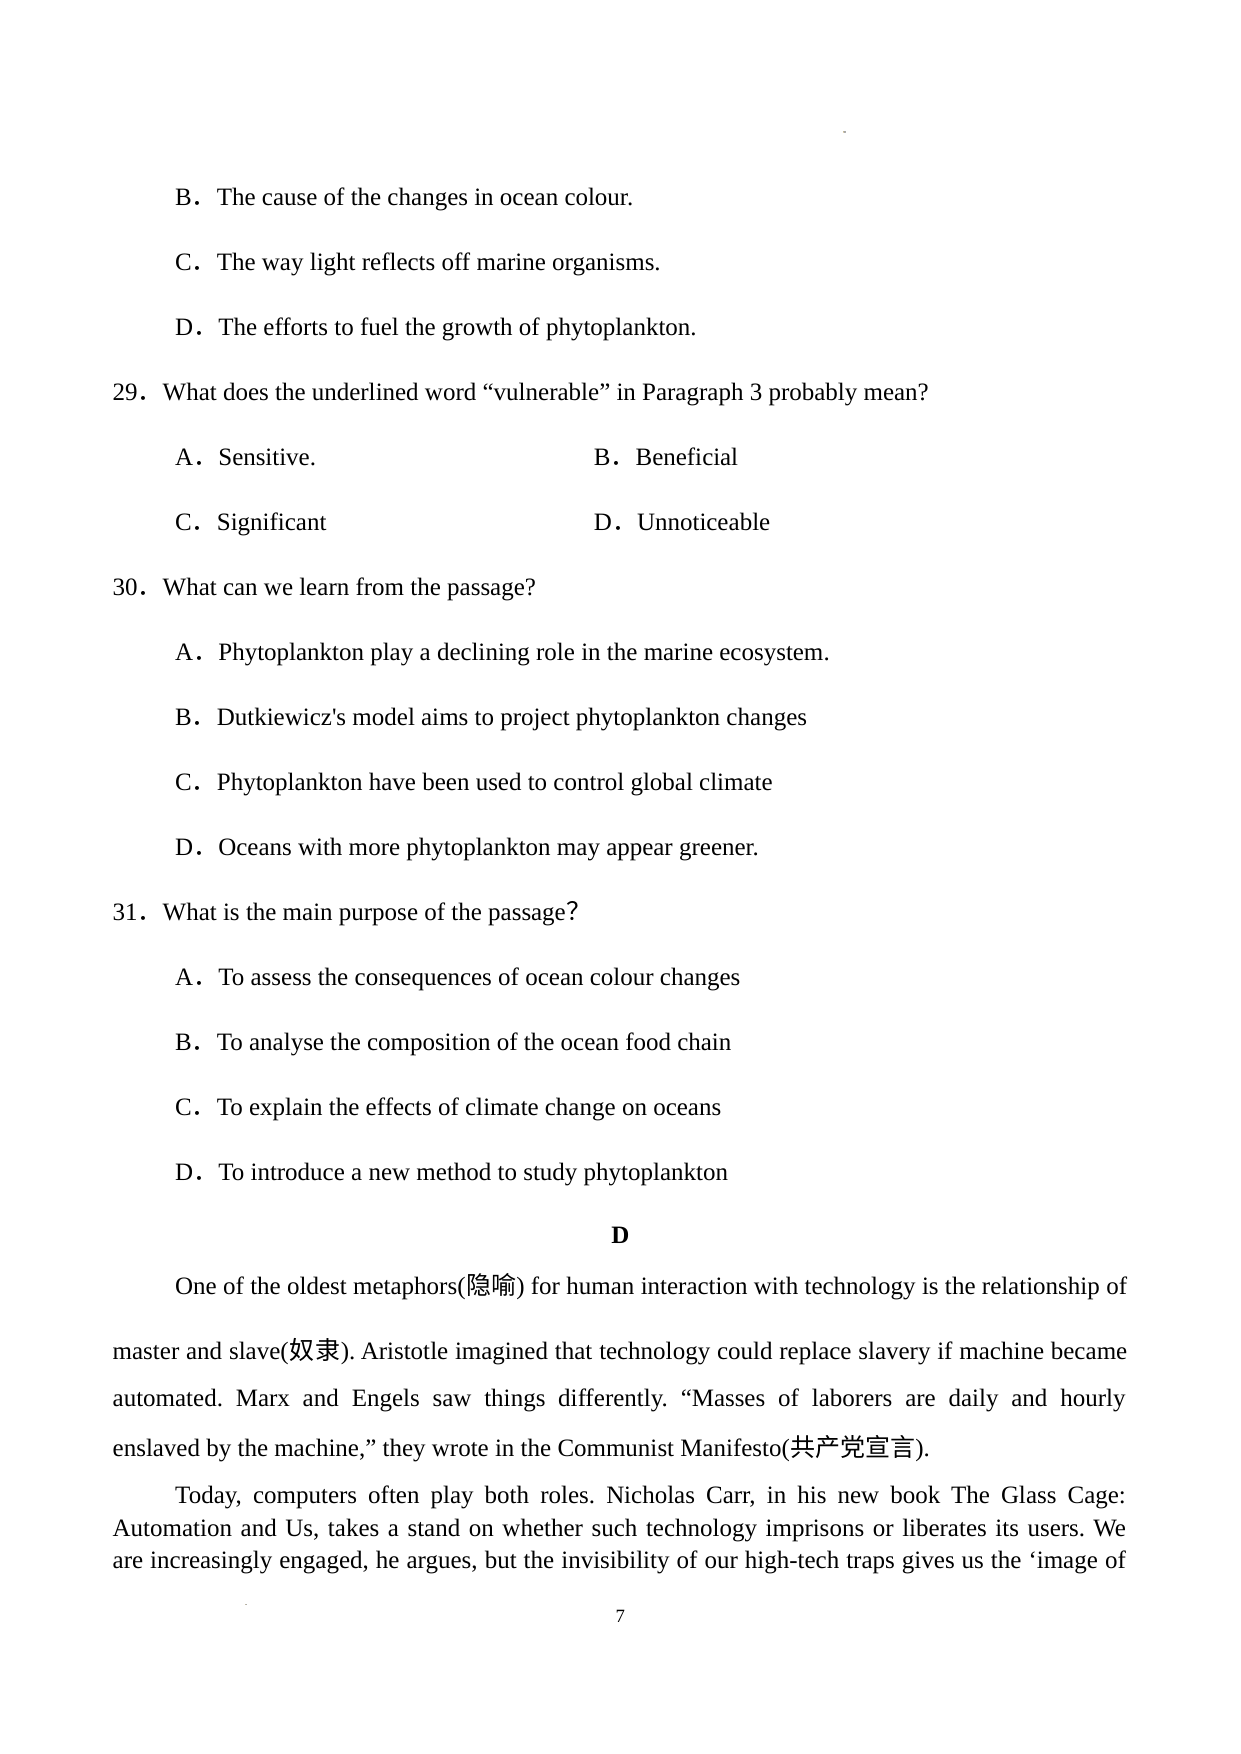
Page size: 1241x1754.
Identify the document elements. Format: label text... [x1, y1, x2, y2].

text C．Phytoplankton have been used to control global climate [112, 747, 1128, 812]
text C．Significant D．Unnoticeable [112, 487, 1128, 552]
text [112, 1478, 1128, 1576]
text B．The cause of the changes in ocean colour. [112, 162, 1128, 227]
text D．Oceans with more phytoplankton may appear greener. [112, 812, 1128, 877]
text A．Sensitive. B．Beneficial [112, 422, 1128, 487]
text 29．What does the underlined word “vulnerable” in Paragraph 3 probably mean? [112, 357, 1128, 422]
text D [112, 1218, 1128, 1251]
text D．The efforts to fuel the growth of phytoplankton. [112, 292, 1128, 357]
text D．To introduce a new method to study phytoplankton [112, 1137, 1128, 1202]
text 31．What is the main purpose of the passage？ [112, 877, 1128, 942]
text B．To analyse the composition of the ocean food chain [112, 1007, 1128, 1072]
text B．Dutkiewicz's model aims to project phytoplankton changes [112, 682, 1128, 747]
text One of the oldest metaphors(隐喻) for human interaction with technology is the relationship of master and slave(奴隶). Aristotle imagined that technology could replace slavery if machine became automated. Marx and Engels saw things differently. “Masses of laborers are daily and hourly enslaved by the machine,” they wrote in the Communist Manifesto(共产党宣言). [112, 1251, 1128, 1478]
text C．To explain the effects of climate change on oceans [112, 1072, 1128, 1137]
text C．The way light reflects off marine organisms. [112, 227, 1128, 292]
text A．Phytoplankton play a declining role in the marine ecosystem. [112, 617, 1128, 682]
text A．To assess the consequences of ocean colour changes [112, 942, 1128, 1007]
text 30．What can we learn from the passage? [112, 552, 1128, 617]
